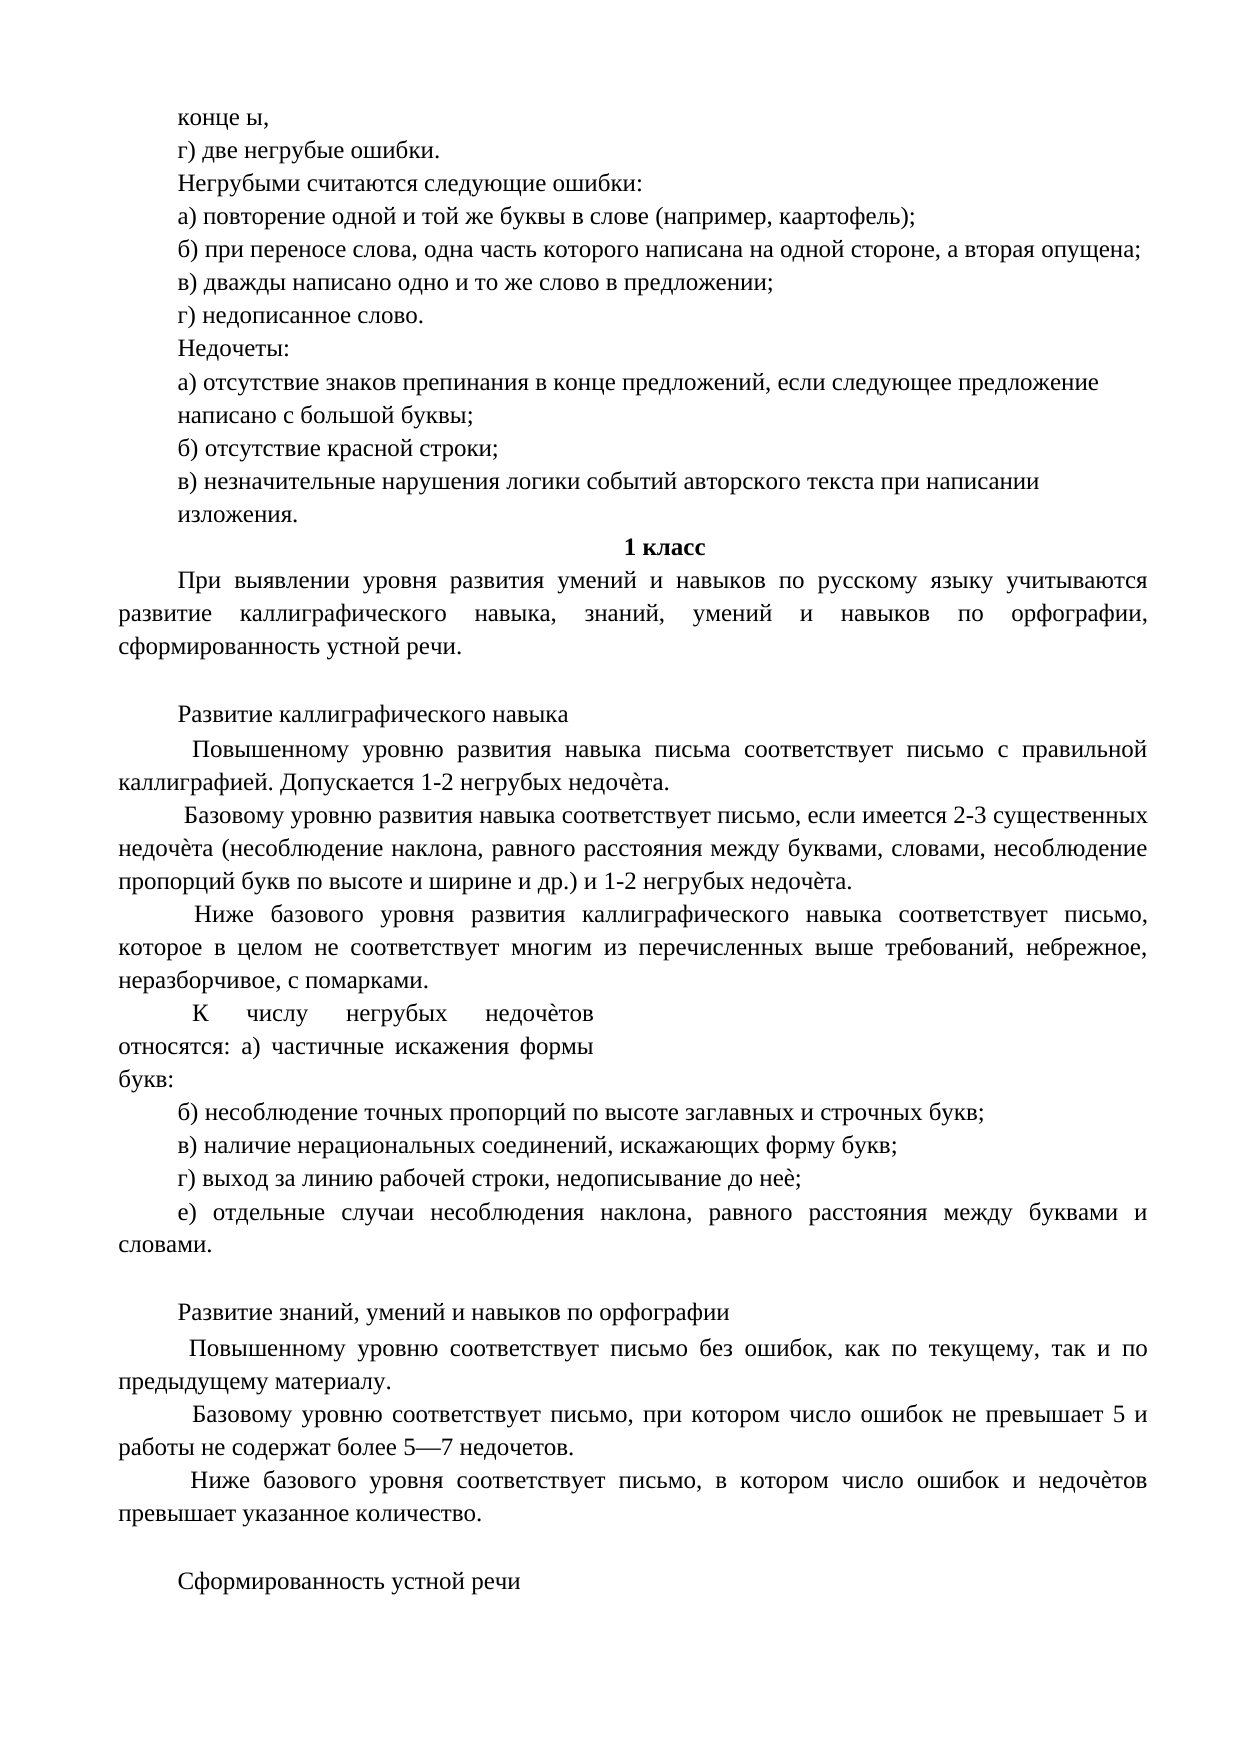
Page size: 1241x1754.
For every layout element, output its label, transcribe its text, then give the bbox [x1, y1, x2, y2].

text б) при переносе слова, одна часть которого написана на одной стороне, а вторая опущена; [118, 234, 1149, 263]
text г) выход за линию рабочей строки, недописывание до неѐ; [118, 1163, 1149, 1192]
text Негрубыми считаются следующие ошибки: [118, 168, 1149, 197]
text Повышенному уровню развития навыка письма соответствует письмо с правильной каллиграфией. Допускается 1-2 негрубых недочѐта. [118, 734, 1149, 796]
text Развитие каллиграфического навыка [118, 699, 1149, 727]
text Повышенному уровню соответствует письмо без ошибок, как по текущему, так и по предыдущему материалу. [118, 1333, 1149, 1394]
text К числу негрубых недочѐтов относятся: а) частичные искажения формы букв: [118, 998, 594, 1093]
text е) отдельные случаи несоблюдения наклона, равного расстояния между буквами и словами. [118, 1197, 1149, 1258]
text в) незначительные нарушения логики событий авторского текста при написании [118, 466, 1149, 495]
text г) недописанное слово. [118, 300, 1149, 329]
text Ниже базового уровня соответствует письмо, в котором число ошибок и недочѐтов превышает указанное количество. [118, 1465, 1149, 1527]
text б) отсутствие красной строки; [118, 433, 1149, 462]
text г) две негрубые ошибки. [118, 135, 1149, 163]
text 1 класс [118, 532, 1152, 561]
text Базовому уровню развития навыка соответствует письмо, если имеется 2-3 существенных недочѐта (несоблюдение наклона, равного расстояния между буквами, словами, несоблюдение пропорций букв по высоте и ширине и др.) и 1-2 негрубых недочѐта. [118, 800, 1149, 895]
text в) дважды написано одно и то же слово в предложении; [118, 267, 1149, 296]
text При выявлении уровня развития умений и навыков по русскому языку учитываются развитие каллиграфического навыка, знаний, умений и навыков по орфографии, сформированность устной речи. [118, 565, 1149, 660]
text Базовому уровню соответствует письмо, при котором число ошибок не превышает 5 и работы не содержат более 5—7 недочетов. [118, 1399, 1149, 1461]
text Развитие знаний, умений и навыков по орфографии [118, 1297, 1149, 1326]
text Сформированность устной речи [118, 1566, 1149, 1595]
text изложения. [118, 499, 1149, 528]
text написано с большой буквы; [118, 400, 1149, 429]
text а) повторение одной и той же буквы в слове (например, каартофель); [118, 201, 1149, 230]
text конце ы, [118, 102, 1149, 131]
text Ниже базового уровня развития каллиграфического навыка соответствует письмо, которое в целом не соответствует многим из перечисленных выше требований, небрежное, неразборчивое, с помарками. [118, 899, 1149, 994]
text Недочеты: [118, 333, 1149, 362]
text б) несоблюдение точных пропорций по высоте заглавных и строчных букв; [118, 1097, 1149, 1126]
text а) отсутствие знаков препинания в конце предложений, если следующее предложение [118, 367, 1149, 396]
text в) наличие нерациональных соединений, искажающих форму букв; [118, 1131, 1149, 1159]
